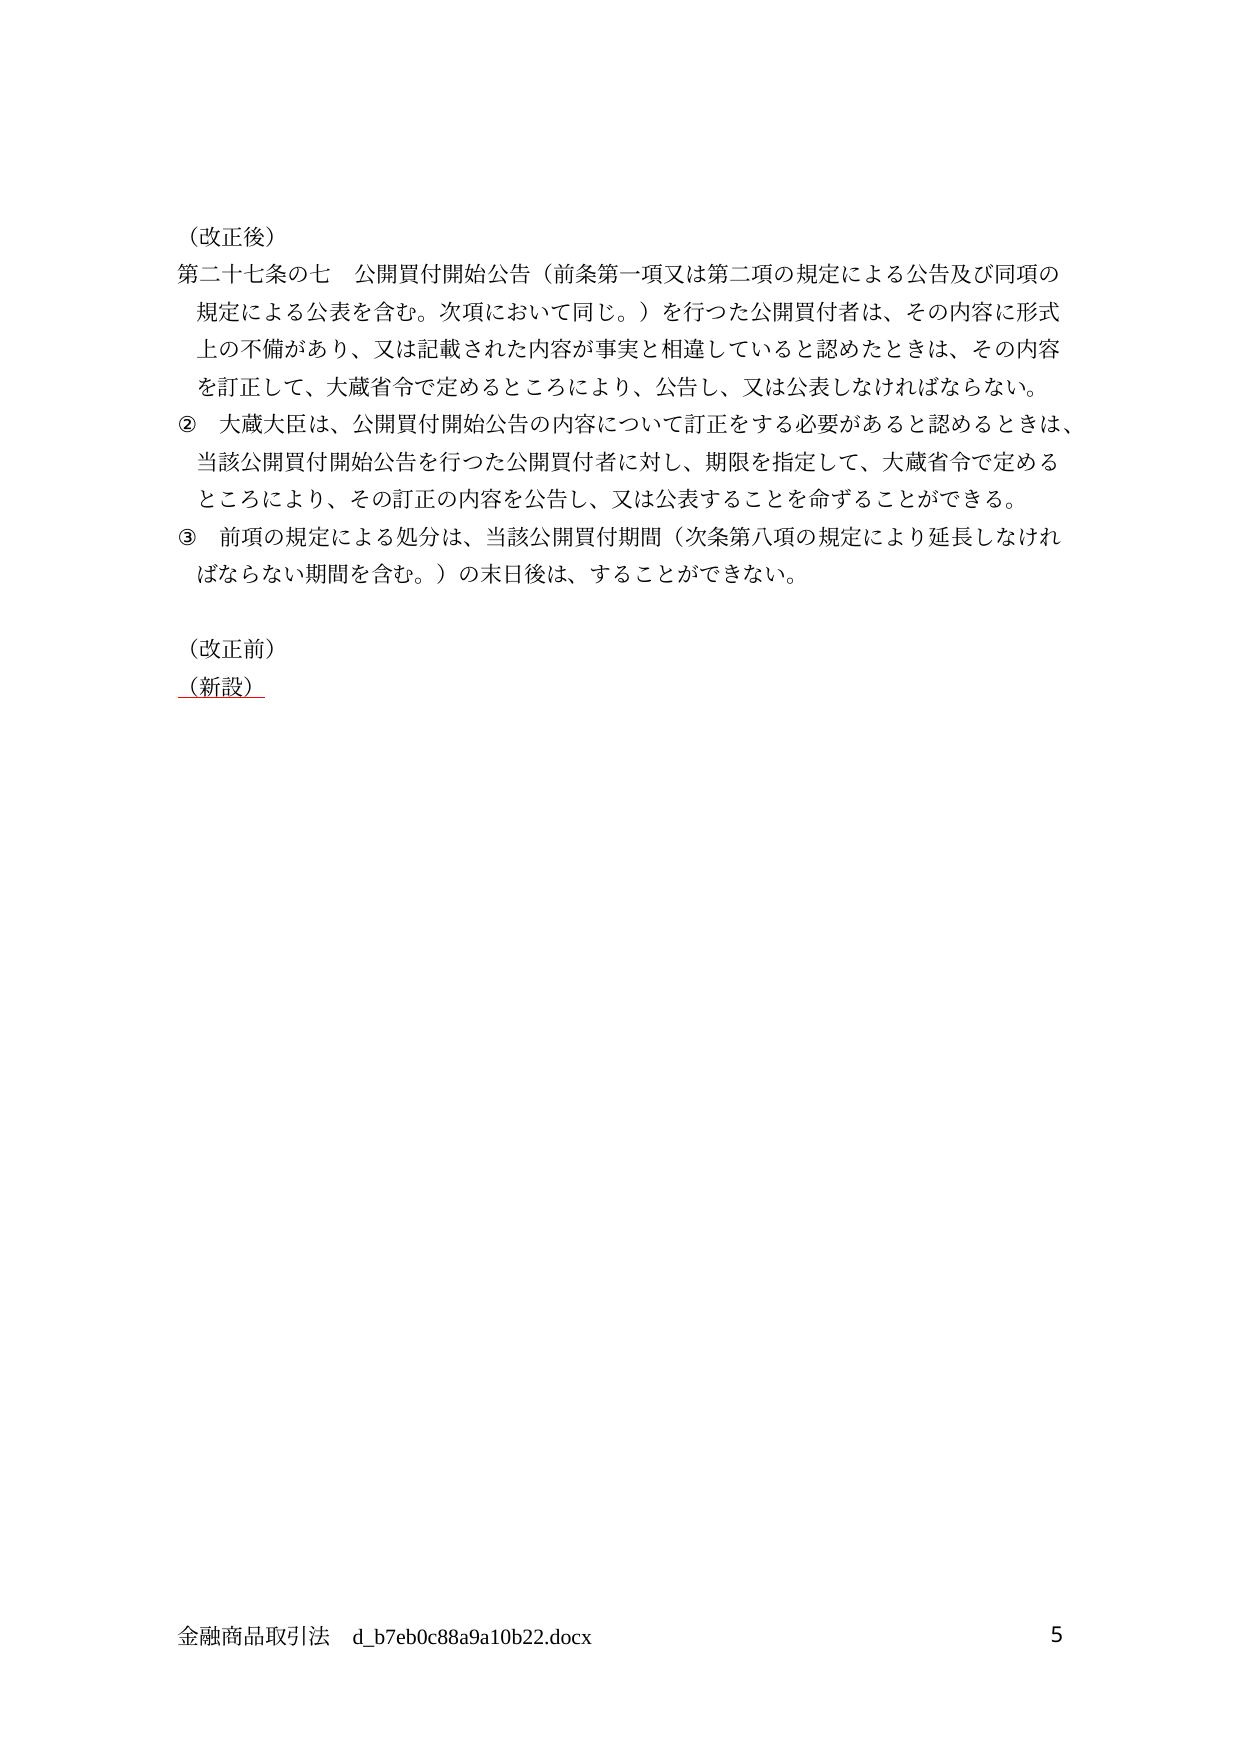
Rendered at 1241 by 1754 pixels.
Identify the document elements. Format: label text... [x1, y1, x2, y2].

text ③ 前項の規定による処分は、当該公開買付期間（次条第八項の規定により延長しなければならない期間を含む。）の末日後は、することができない。 [177, 517, 1063, 592]
text （新設） [177, 667, 1063, 704]
text 第二十七条の七 公開買付開始公告（前条第一項又は第二項の規定による公告及び同項の規定による公表を含む。次項において同じ。）を行つた公開買付者は、その内容に形式上の不備があり、又は記載された内容が事実と相違していると認めたときは、その内容を訂正して、大蔵省令で定めるところにより、公告し、又は公表しなければならない。 [177, 254, 1063, 404]
text ② 大蔵大臣は、公開買付開始公告の内容について訂正をする必要があると認めるときは、当該公開買付開始公告を行つた公開買付者に対し、期限を指定して、大蔵省令で定めるところにより、その訂正の内容を公告し、又は公表することを命ずることができる。 [177, 404, 1063, 517]
text （改正前） [177, 629, 1063, 667]
text （改正後） [177, 217, 1063, 254]
